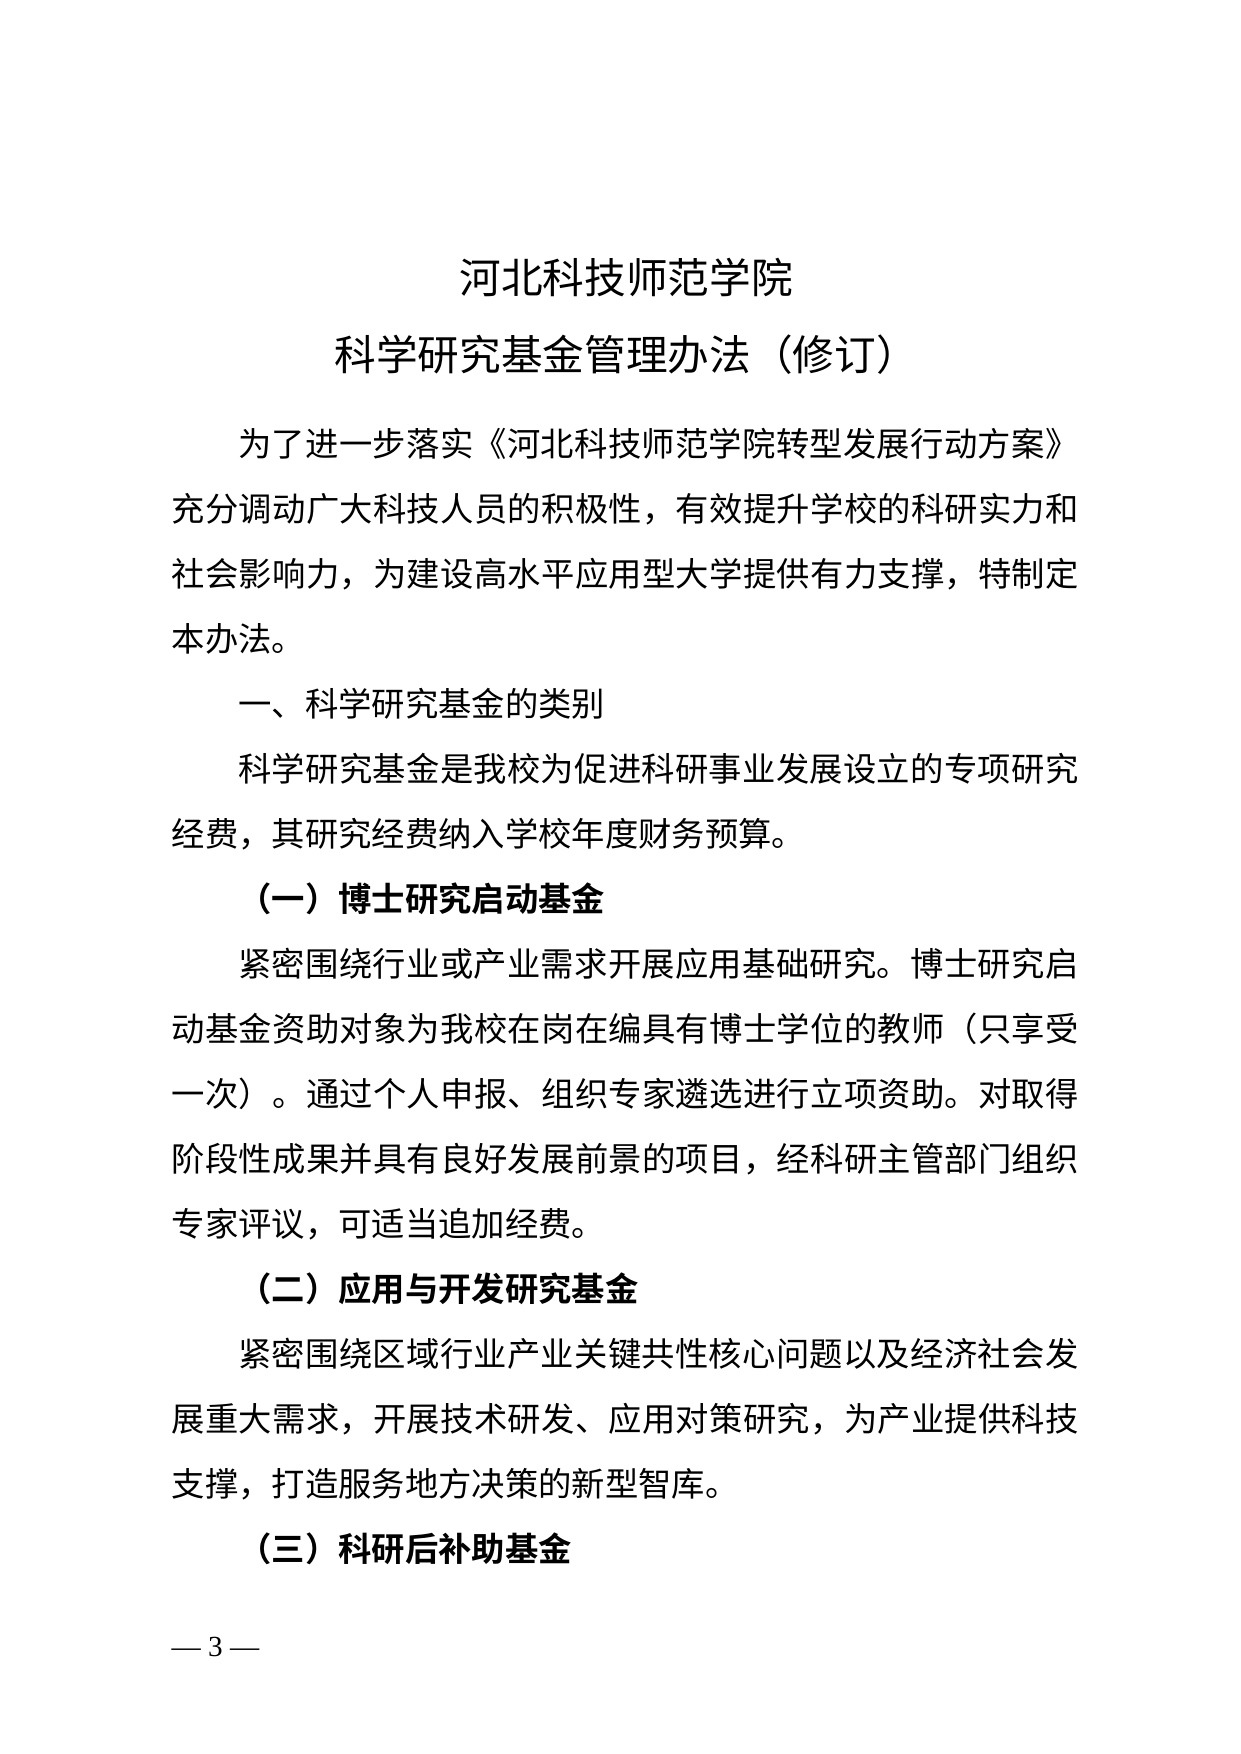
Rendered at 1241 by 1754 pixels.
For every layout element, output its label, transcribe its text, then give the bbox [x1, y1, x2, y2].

text （二）应用与开发研究基金 [171, 1255, 1081, 1320]
text 科学研究基金管理办法（修订） [171, 320, 1081, 385]
text 为了进一步落实《河北科技师范学院转型发展行动方案》，充分调动广大科技人员的积极性，有效提升学校的科研实力和社会影响力，为建设高水平应用型大学提供有力支撑，特制定本办法。 [171, 410, 1081, 670]
text （一）博士研究启动基金 [171, 865, 1081, 930]
text 紧密围绕区域行业产业关键共性核心问题以及经济社会发展重大需求，开展技术研发、应用对策研究，为产业提供科技支撑，打造服务地方决策的新型智库。 [171, 1320, 1081, 1515]
text 紧密围绕行业或产业需求开展应用基础研究。博士研究启动基金资助对象为我校在岗在编具有博士学位的教师（只享受一次）。通过个人申报、组织专家遴选进行立项资助。对取得阶段性成果并具有良好发展前景的项目，经科研主管部门组织专家评议，可适当追加经费。 [171, 930, 1081, 1255]
text 一、科学研究基金的类别 [171, 670, 1081, 735]
text 河北科技师范学院 [171, 242, 1081, 307]
text （三）科研后补助基金 [171, 1515, 1081, 1580]
text 科学研究基金是我校为促进科研事业发展设立的专项研究经费，其研究经费纳入学校年度财务预算。 [171, 735, 1081, 865]
